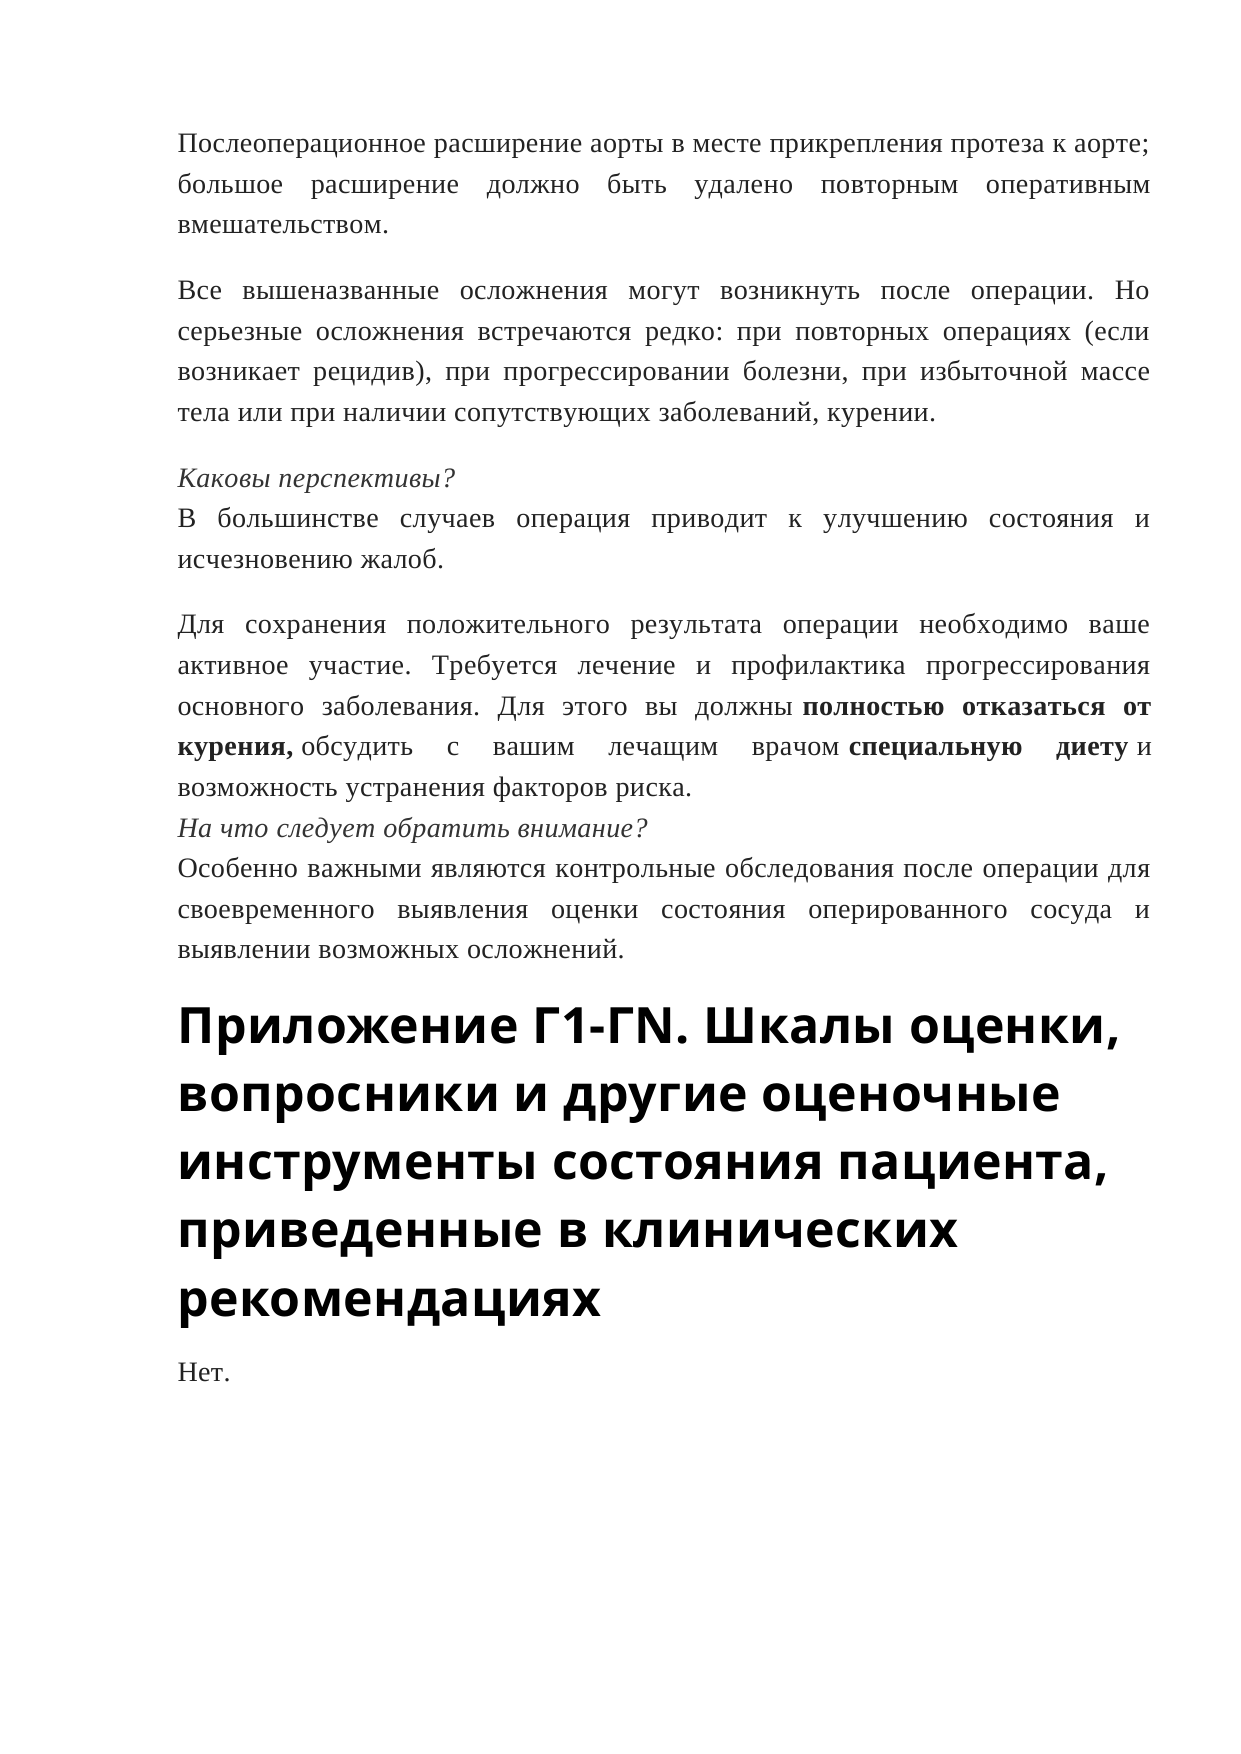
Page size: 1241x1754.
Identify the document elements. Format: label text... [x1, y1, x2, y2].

text Особенно важными являются контрольные обследования после операции для своевременного выявления оценки состояния оперированного сосуда и выявлении возможных осложнений. [177, 843, 1152, 965]
text Послеоперационное расширение аорты в месте прикрепления протеза к аорте; большое расширение должно быть удалено повторным оперативным вмешательством. [177, 118, 1152, 240]
text Для сохранения положительного результата операции необходимо ваше активное участие. Требуется лечение и профилактика прогрессирования основного заболевания. Для этого вы должны полностью отказаться от курения, обсудить с вашим лечащим врачом специальную диету и возможность устранения факторов риска. [177, 599, 1152, 802]
text Все вышеназванные осложнения могут возникнуть после операции. Но серьезные осложнения встречаются редко: при повторных операциях (если возникает рецидив), при прогрессировании болезни, при избыточной массе тела или при наличии сопутствующих заболеваний, курении. [177, 265, 1152, 427]
text Каковы перспективы? [177, 452, 1152, 493]
text Нет. [177, 1347, 1152, 1388]
text Приложение Г1-ГN. Шкалы оценки, вопросники и другие оценочные инструменты состояния пациента, приведенные в клинических рекомендациях [177, 990, 1152, 1331]
text На что следует обратить внимание? [177, 802, 1152, 843]
text В большинстве случаев операция приводит к улучшению состояния и исчезновению жалоб. [177, 493, 1152, 574]
